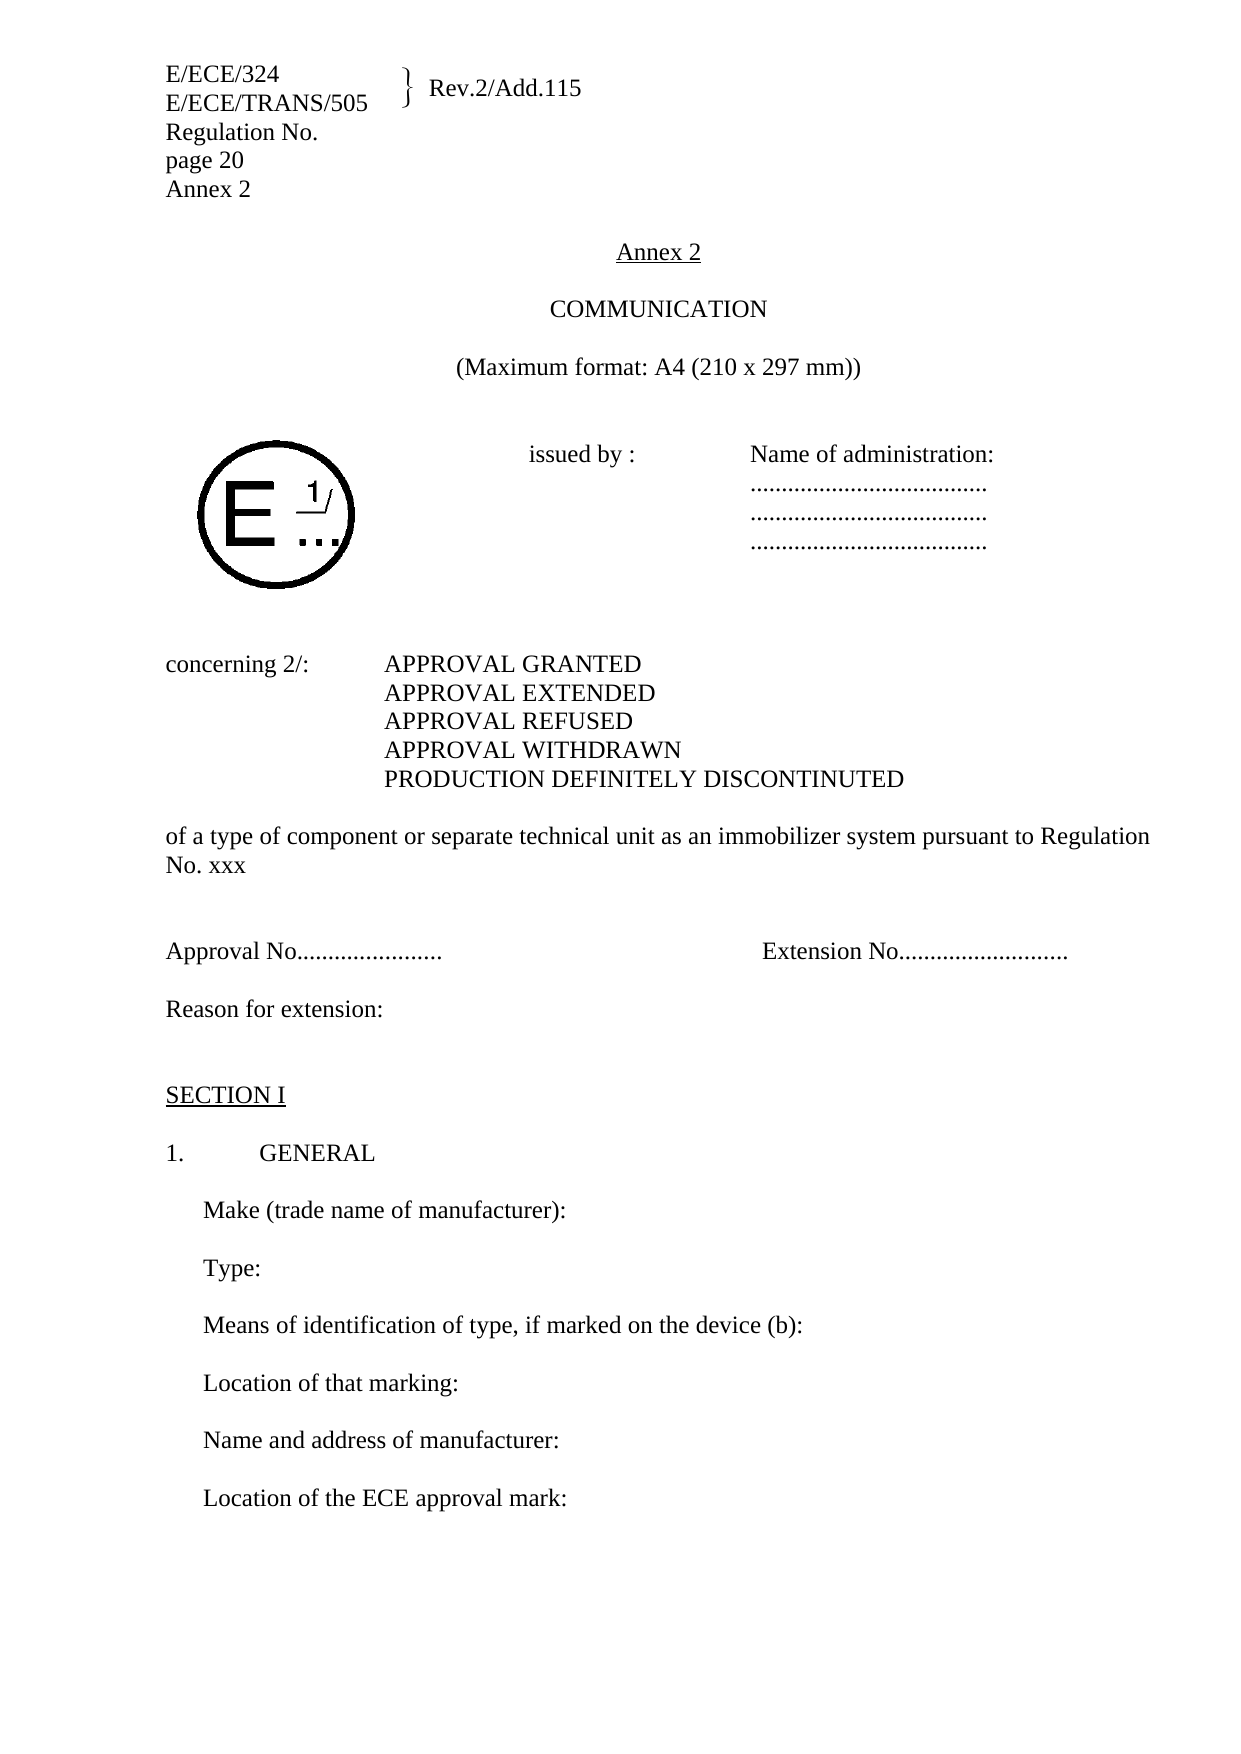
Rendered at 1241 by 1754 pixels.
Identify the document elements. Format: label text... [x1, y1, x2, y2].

text of a type of component or separate technical unit as an immobilizer system pursuant to Regulation No. xxx [165, 821, 1152, 879]
list Type: [165, 1253, 1152, 1281]
list Name and address of manufacturer: [165, 1425, 1152, 1454]
text Annex 2 [165, 237, 1152, 266]
text Approval No. Extension No. [165, 936, 1152, 965]
text concerning /: APPROVAL GRANTED [165, 649, 1152, 678]
text SECTION I [165, 1080, 1152, 1109]
list Means of identification of type, if marked on the device (b): [165, 1310, 1152, 1339]
list Location of that marking: [165, 1368, 1152, 1396]
text PRODUCTION DEFINITELY DISCONTINUTED [165, 764, 1152, 793]
text COMMUNICATION [165, 294, 1152, 323]
text (Maximum format: A4 (210 x 297 mm)) [165, 352, 1152, 381]
text APPROVAL REFUSED [165, 706, 1152, 735]
list Location of the ECE approval mark: [165, 1483, 1152, 1511]
list GENERAL [165, 1138, 1152, 1166]
text APPROVAL EXTENDED [165, 678, 1152, 706]
text APPROVAL WITHDRAWN [165, 735, 1152, 764]
list Make (trade name of manufacturer): [165, 1195, 1152, 1224]
text Reason for extension: [165, 994, 1152, 1023]
picture [196, 439, 356, 590]
